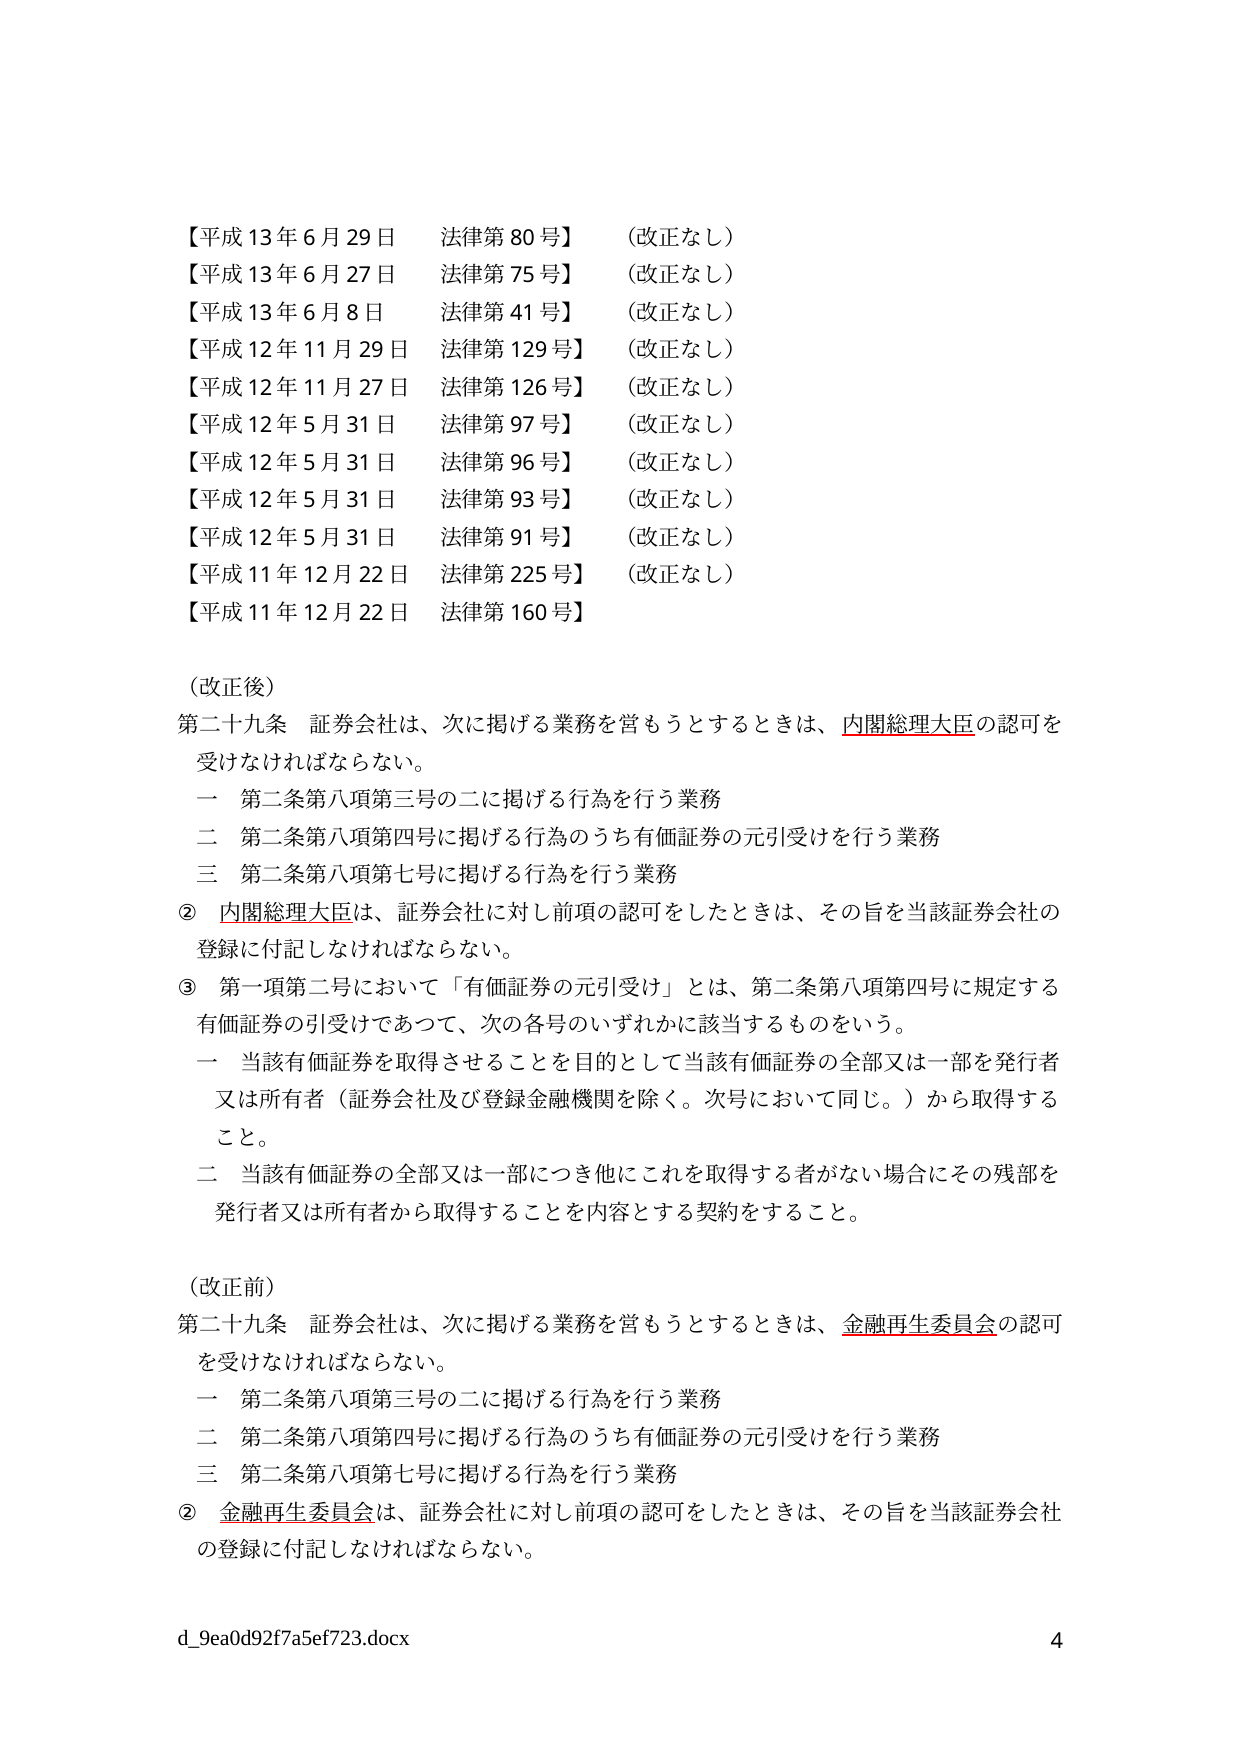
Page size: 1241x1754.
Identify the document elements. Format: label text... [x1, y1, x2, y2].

text 第二十九条 証券会社は、次に掲げる業務を営もうとするときは、内閣総理大臣の認可を受けなければならない。 [177, 704, 1063, 779]
text 一 第二条第八項第三号の二に掲げる行為を行う業務 [196, 1379, 1063, 1417]
text 二 第二条第八項第四号に掲げる行為のうち有価証券の元引受けを行う業務 [196, 817, 1063, 854]
text ② 内閣総理大臣は、証券会社に対し前項の認可をしたときは、その旨を当該証券会社の登録に付記しなければならない。 [177, 892, 1063, 967]
text 【平成12年5月31日 法律第96号】 （改正なし） [177, 442, 1063, 479]
text 第二十九条 証券会社は、次に掲げる業務を営もうとするときは、金融再生委員会の認可を受けなければならない。 [177, 1304, 1063, 1379]
text 【平成11年12月22日 法律第160号】 [177, 592, 1063, 629]
text 【平成13年6月27日 法律第75号】 （改正なし） [177, 254, 1063, 292]
text 【平成12年11月29日 法律第129号】 （改正なし） [177, 329, 1063, 367]
text 一 第二条第八項第三号の二に掲げる行為を行う業務 [196, 779, 1063, 817]
text 三 第二条第八項第七号に掲げる行為を行う業務 [196, 854, 1063, 892]
text 三 第二条第八項第七号に掲げる行為を行う業務 [196, 1454, 1063, 1492]
text 二 当該有価証券の全部又は一部につき他にこれを取得する者がない場合にその残部を発行者又は所有者から取得することを内容とする契約をすること。 [196, 1154, 1063, 1229]
text ② 金融再生委員会は、証券会社に対し前項の認可をしたときは、その旨を当該証券会社の登録に付記しなければならない。 [177, 1492, 1063, 1567]
text ③ 第一項第二号において「有価証券の元引受け」とは、第二条第八項第四号に規定する有価証券の引受けであつて、次の各号のいずれかに該当するものをいう。 [177, 967, 1063, 1042]
text （改正前） [177, 1267, 1063, 1304]
text 【平成12年5月31日 法律第93号】 （改正なし） [177, 479, 1063, 517]
text 【平成12年5月31日 法律第91号】 （改正なし） [177, 517, 1063, 554]
text 【平成12年11月27日 法律第126号】 （改正なし） [177, 367, 1063, 404]
text （改正後） [177, 667, 1063, 704]
text 二 第二条第八項第四号に掲げる行為のうち有価証券の元引受けを行う業務 [196, 1417, 1063, 1454]
text 【平成12年5月31日 法律第97号】 （改正なし） [177, 404, 1063, 442]
text 【平成13年6月29日 法律第80号】 （改正なし） [177, 217, 1063, 254]
text 【平成13年6月8日 法律第41号】 （改正なし） [177, 292, 1063, 329]
text 一 当該有価証券を取得させることを目的として当該有価証券の全部又は一部を発行者又は所有者（証券会社及び登録金融機関を除く。次号において同じ。）から取得すること。 [196, 1042, 1063, 1154]
text 【平成11年12月22日 法律第225号】 （改正なし） [177, 554, 1063, 592]
